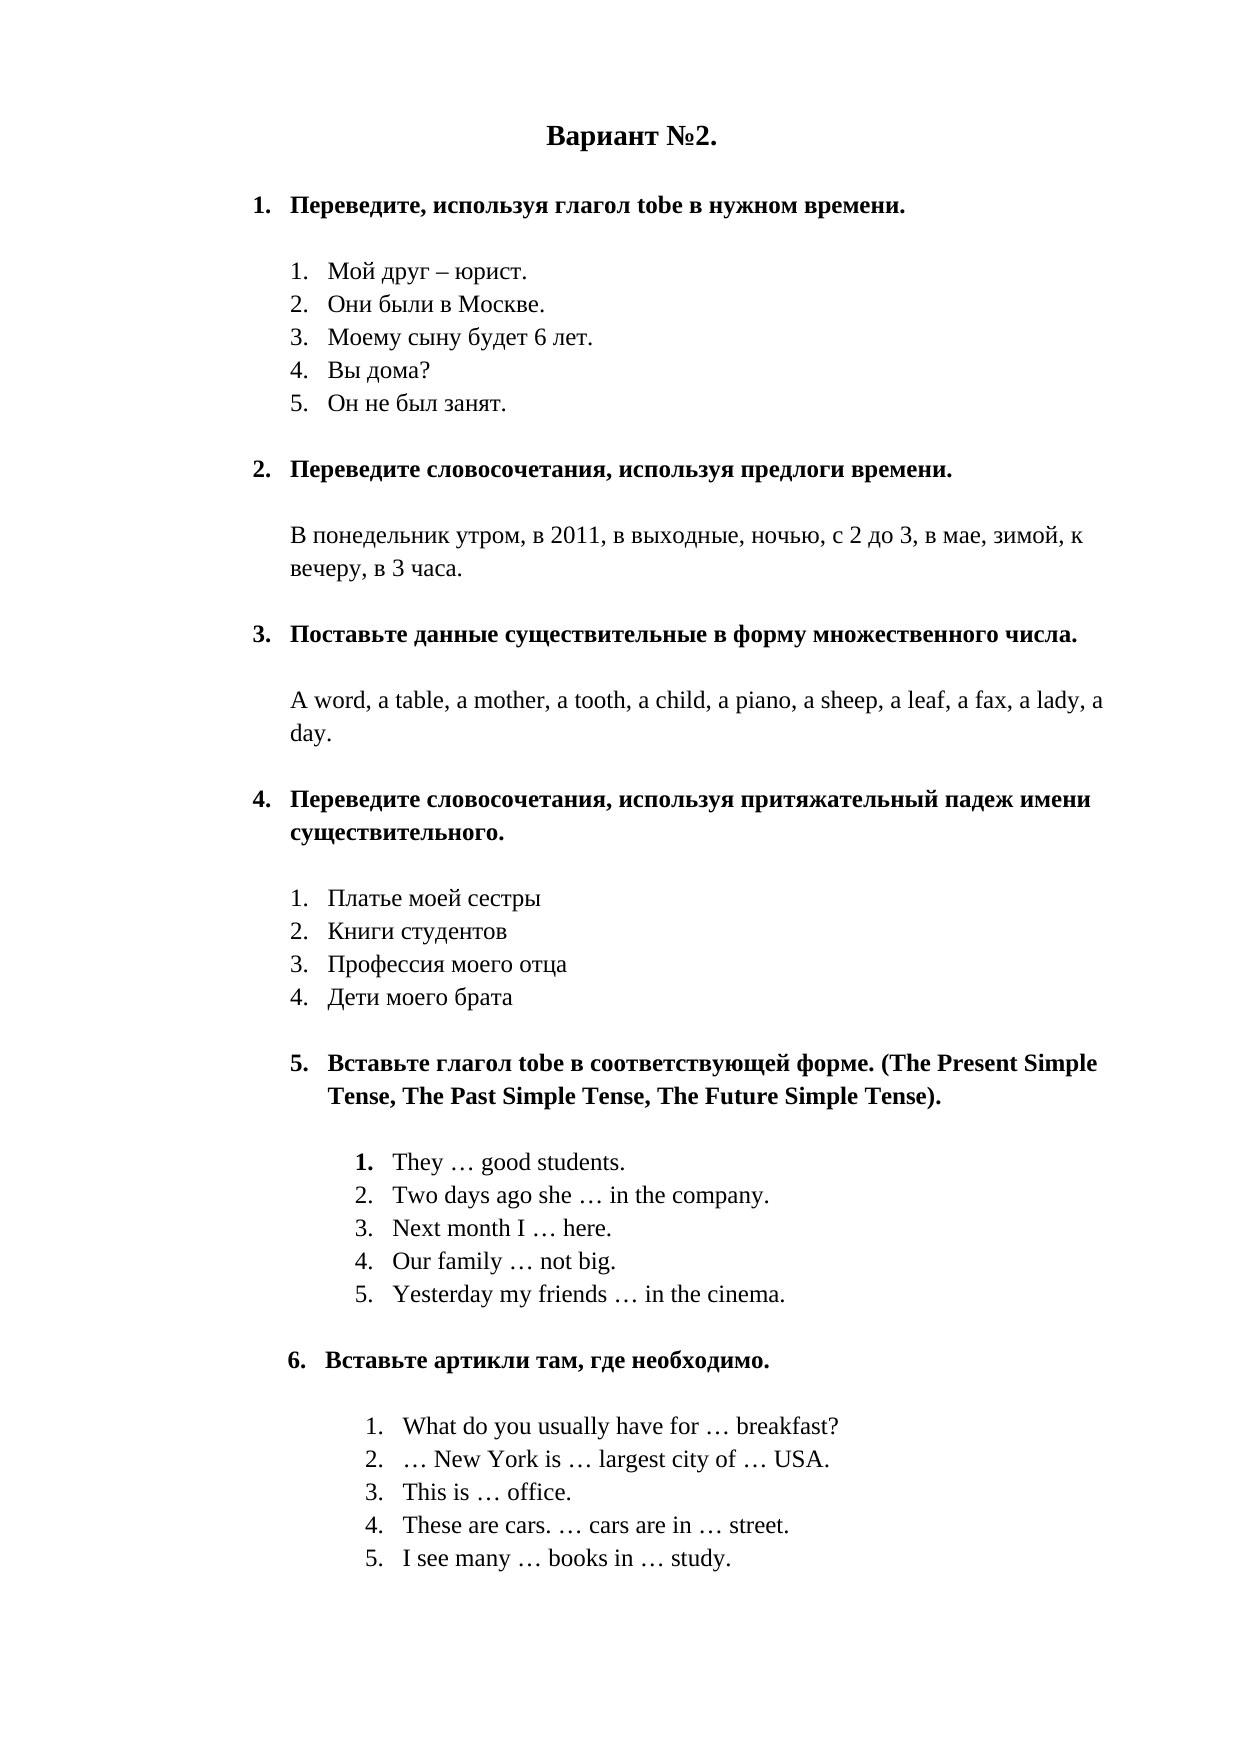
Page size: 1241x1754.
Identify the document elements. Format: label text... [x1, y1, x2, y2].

list Книги студентов [290, 916, 1152, 945]
list Переведите словосочетания, используя притяжательный падеж имени существительного. [252, 784, 1152, 846]
list Yesterday my friends … in the cinema. [354, 1279, 1152, 1308]
list I see many … books in … study. [365, 1543, 1152, 1572]
list Моему сыну будет 6 лет. [290, 322, 1152, 351]
list These are cars. … cars are in … street. [365, 1511, 1152, 1539]
list Платье моей сестры [290, 883, 1152, 912]
list Переведите словосочетания, используя предлоги времени. [252, 454, 1152, 483]
list This is … office. [365, 1477, 1152, 1506]
list A word, a table, a mother, a tooth, a child, a piano, a sheep, a leaf, a fax, a lady, a day. [290, 685, 1152, 747]
list Two days ago she … in the company. [354, 1180, 1152, 1209]
list … New York is … largest city of … USA. [365, 1444, 1152, 1473]
list В понедельник утром, в 2011, в выходные, ночью, с 2 до 3, в мае, зимой, к вечеру, в 3 часа. [290, 520, 1152, 582]
list What do you usually have for … breakfast? [365, 1411, 1152, 1440]
list Вы дома? [290, 355, 1152, 383]
list Он не был занят. [290, 388, 1152, 417]
list Мой друг – юрист. [290, 256, 1152, 284]
list Переведите, используя глагол tobe в нужном времени. [252, 190, 1152, 218]
list Вставьте глагол tobe в соответствующей форме. (The Present Simple Tense, The Past Simple Tense, The Future Simple Tense). [290, 1048, 1152, 1110]
list Поставьте данные существительные в форму множественного числа. [252, 619, 1152, 648]
list They … good students. [354, 1147, 1152, 1176]
list Вариант №2. [473, 118, 1152, 152]
list Next month I … here. [354, 1213, 1152, 1242]
list Вставьте артикли там, где необходимо. [287, 1345, 1152, 1374]
list Our family … not big. [354, 1246, 1152, 1275]
list Они были в Москве. [290, 289, 1152, 317]
list Профессия моего отца [290, 949, 1152, 978]
list Дети моего брата [290, 982, 1152, 1011]
